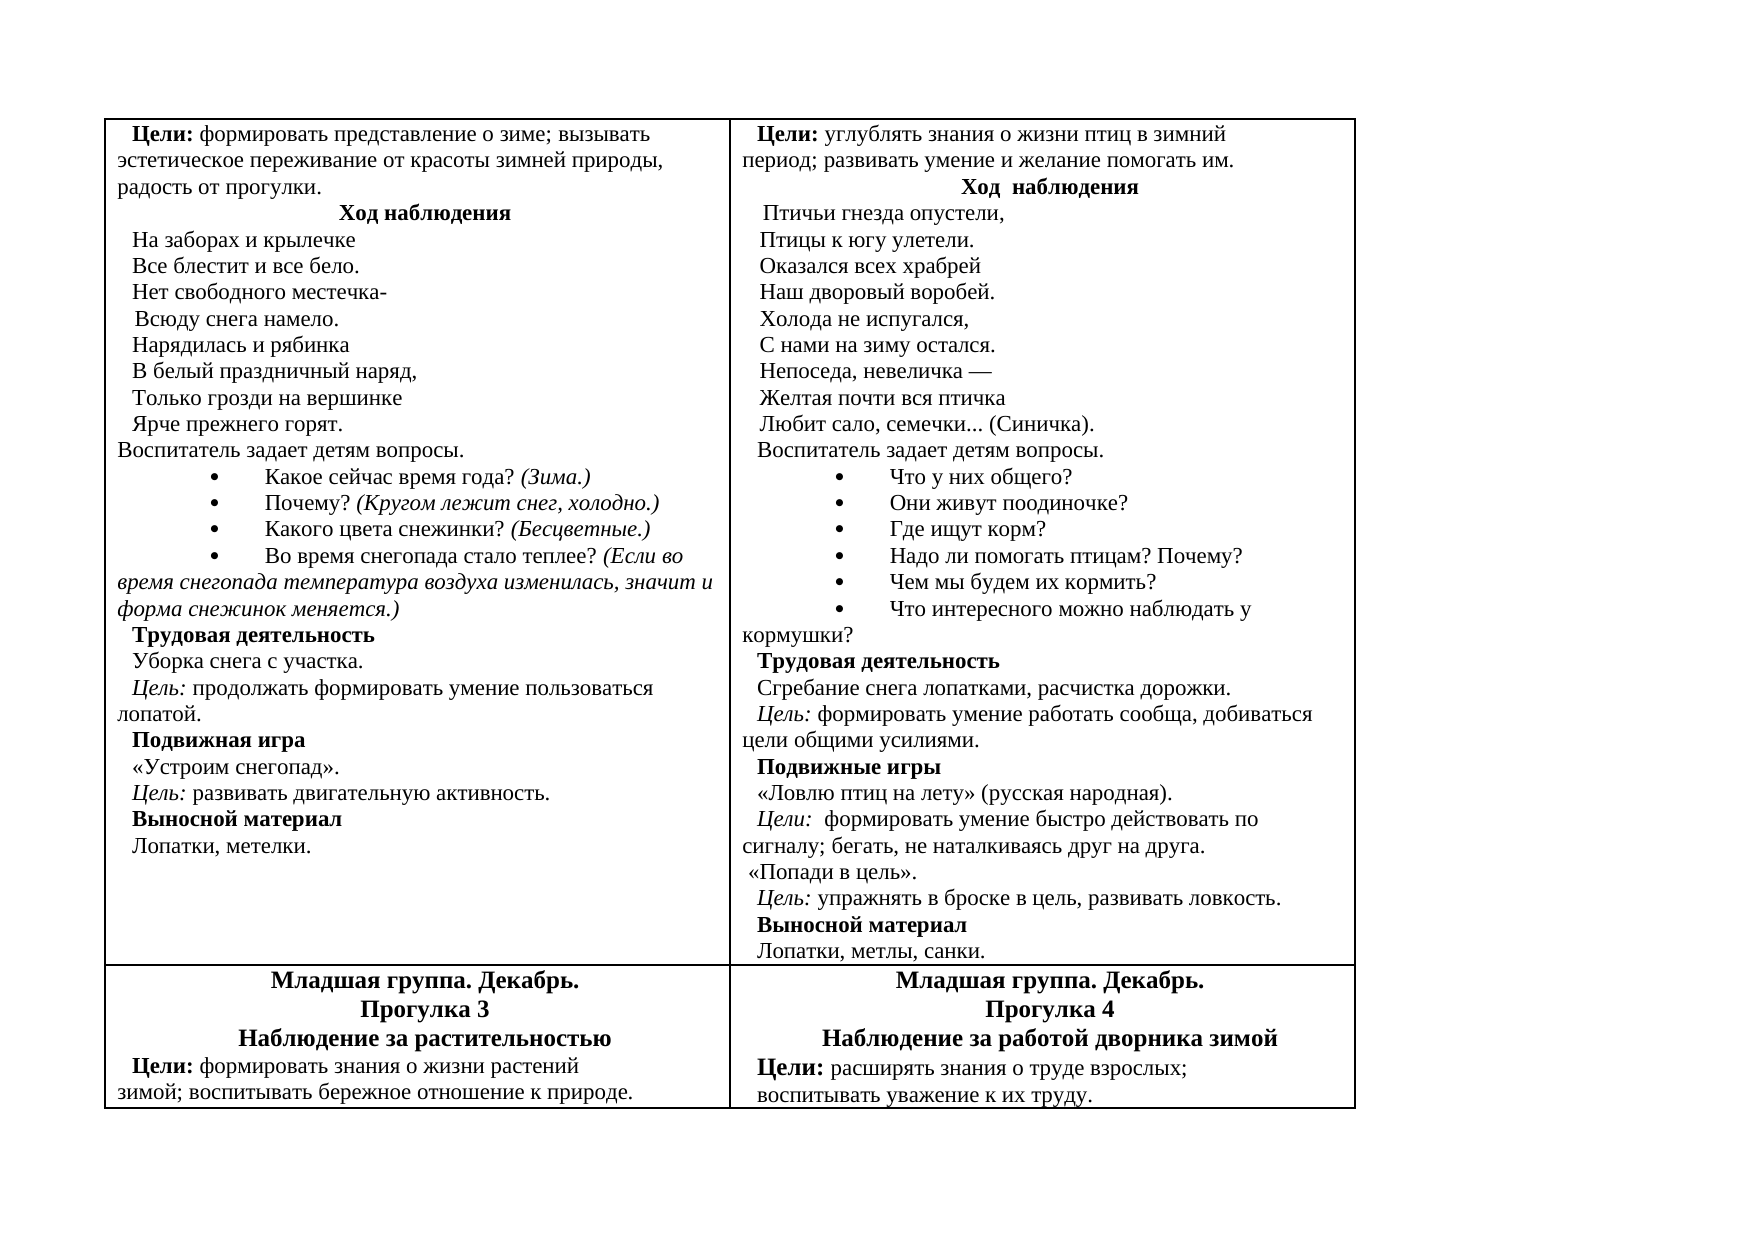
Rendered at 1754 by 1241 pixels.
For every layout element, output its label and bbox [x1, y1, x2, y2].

table_cell [106, 966, 729, 1107]
table_cell [731, 966, 1354, 1107]
table_header [106, 120, 729, 963]
table_header [731, 120, 1354, 963]
